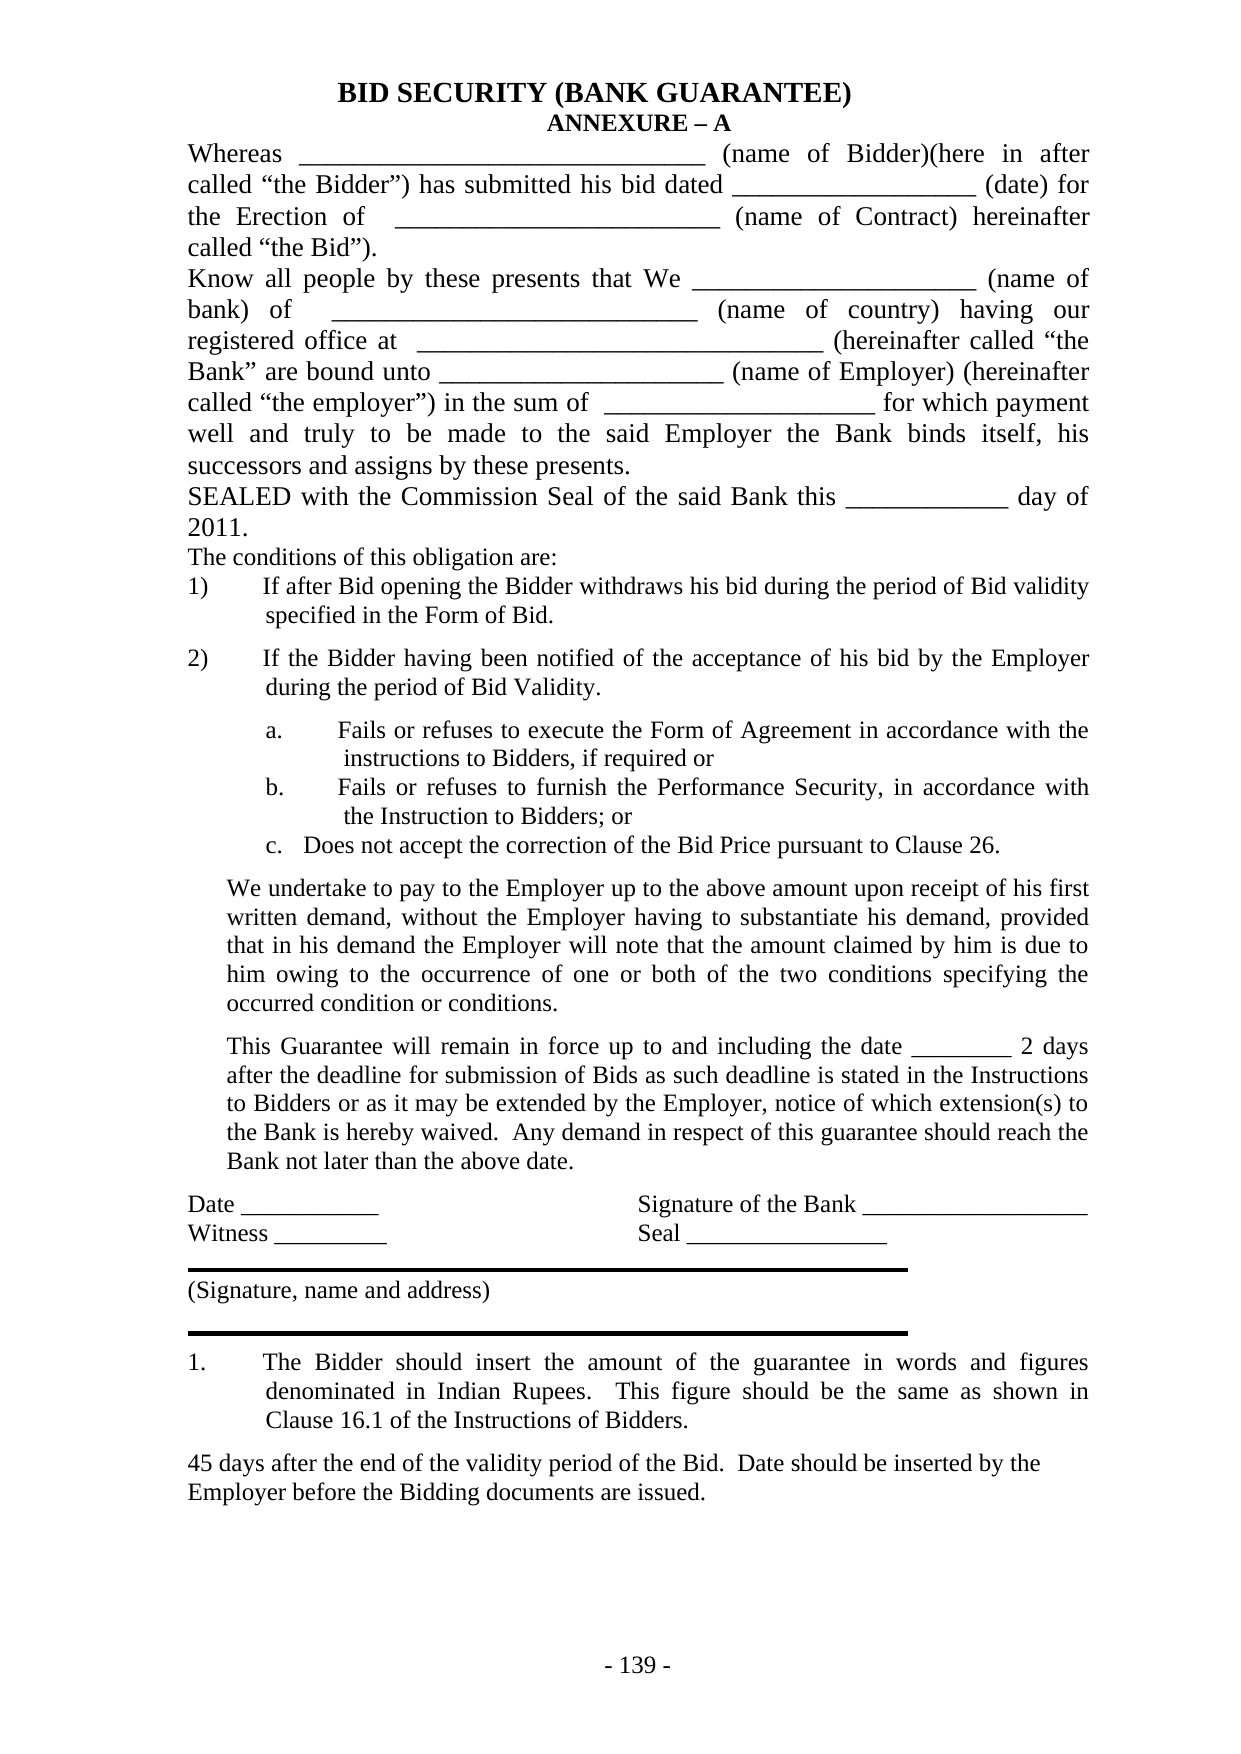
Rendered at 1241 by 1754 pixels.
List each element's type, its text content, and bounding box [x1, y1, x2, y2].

text (Signature, name and address) [187, 1275, 1090, 1304]
text SEALED with the Commission Seal of the said Bank this ____________ day of 2011. [187, 480, 1090, 542]
text 45 days after the end of the validity period of the Bid. Date should be inserted by the Employer before the Bidding documents are issued. [187, 1448, 1090, 1505]
list Does not accept the correction of the Bid Price pursuant to Clause 26. [265, 830, 1090, 858]
text Know all people by these presents that We _____________________ (name of bank) of ___________________________ (name of country) having our registered office at ______________________________ (hereinafter called “the Bank” are bound unto _____________________ (name of Employer) (hereinafter called “the employer”) in the sum of ____________________ for which payment well and truly to be made to the said Employer the Bank binds itself, his successors and assigns by these presents. [187, 262, 1090, 480]
list Fails or refuses to execute the Form of Agreement in accordance with the instructions to Bidders, if required or [265, 715, 1090, 772]
list Fails or refuses to furnish the Performance Security, in accordance with the Instruction to Bidders; or [265, 772, 1090, 830]
text 1) If after Bid opening the Bidder withdraws his bid during the period of Bid validity specified in the Form of Bid. [187, 571, 1090, 628]
list The Bidder should insert the amount of the guarantee in words and figures denominated in Indian Rupees. This figure should be the same as shown in Clause 16.1 of the Instructions of Bidders. [187, 1347, 1090, 1433]
text This Guarantee will remain in force up to and including the date ________ 2 days after the deadline for submission of Bids as such deadline is stated in the Instructions to Bidders or as it may be extended by the Employer, notice of which extension(s) to the Bank is hereby waived. Any demand in respect of this guarantee should reach the Bank not later than the above date. [226, 1031, 1090, 1175]
text Date ___________ Signature of the Bank __________________ [187, 1189, 1090, 1218]
text We undertake to pay to the Employer up to the above amount upon receipt of his first written demand, without the Employer having to substantiate his demand, provided that in his demand the Employer will note that the amount claimed by him is due to him owing to the occurrence of one or both of the two conditions specifying the occurred condition or conditions. [226, 873, 1090, 1017]
list If the Bidder having been notified of the acceptance of his bid by the Employer during the period of Bid Validity. [187, 643, 1090, 700]
text Witness _________ Seal ________________ [187, 1218, 1090, 1247]
subtitle ANNEXURE – A [187, 108, 1090, 137]
text The conditions of this obligation are: [187, 542, 1090, 571]
text Whereas ______________________________ (name of Bidder)(here in after called “the Bidder”) has submitted his bid dated __________________ (date) for the Erection of ________________________ (name of Contract) hereinafter called “the Bid”). [187, 137, 1090, 262]
text BID SECURITY (BANK GUARANTEE) [262, 75, 1090, 108]
